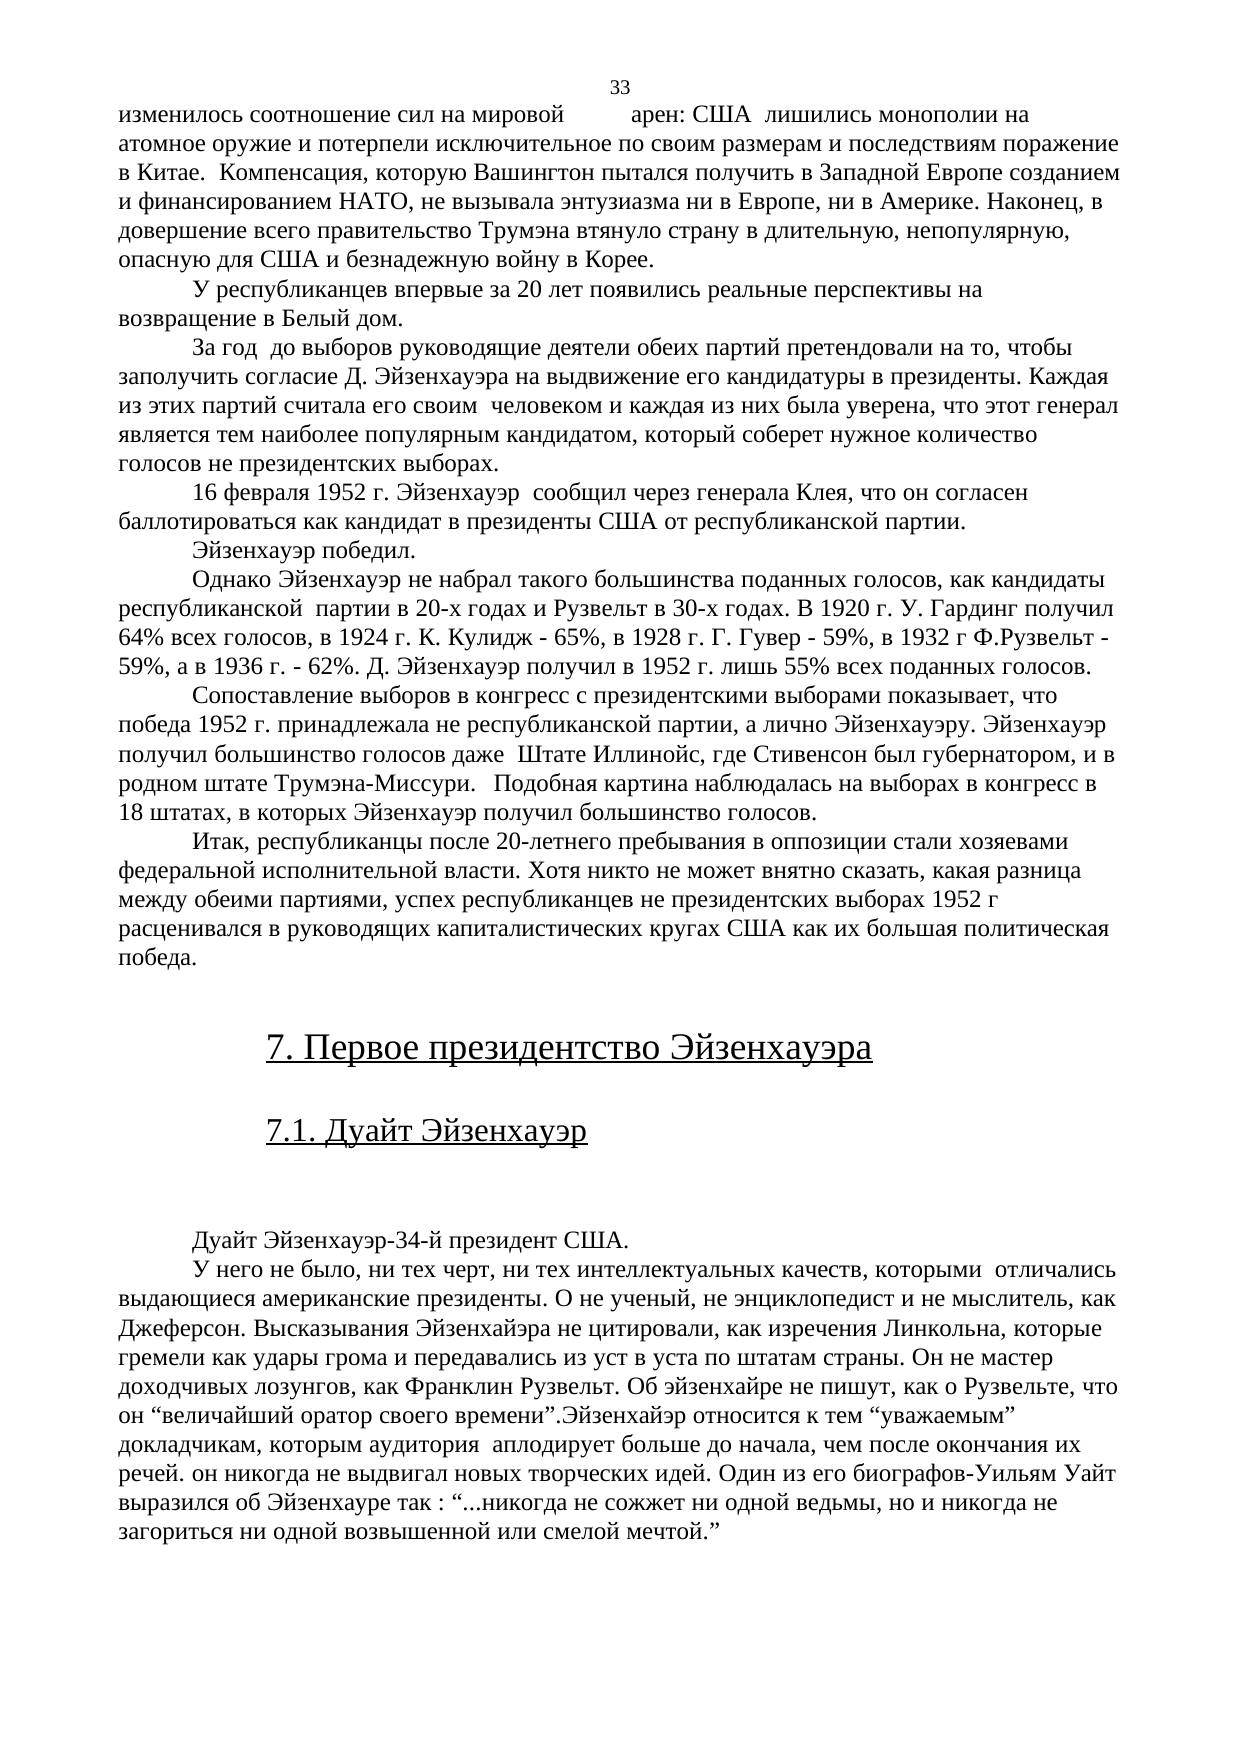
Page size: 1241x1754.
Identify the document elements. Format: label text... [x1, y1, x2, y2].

text Однако Эйзенхауэр не набрал такого большинства поданных голосов, как кандидаты республиканской партии в 20-х годах и Рузвельт в 30-х годах. В 1920 г. У. Гардинг получил 64% всех голосов, в 1924 г. К. Кулидж - 65%, в 1928 г. Г. Гувер - 59%, в 1932 г Ф.Рузвельт - 59%, а в 1936 г. - 62%. Д. Эйзенхауэр получил в 1952 г. лишь 55% всех поданных голосов. [118, 564, 1122, 680]
text У него не было, ни тех черт, ни тех интеллектуальных качеств, которыми отличались выдающиеся американские президенты. О не ученый, не энциклопедист и не мыслитель, как Джеферсон. Высказывания Эйзенхайэра не цитировали, как изречения Линкольна, которые гремели как удары грома и передавались из уст в уста по штатам страны. Он не мастер доходчивых лозунгов, как Франклин Рузвельт. Об эйзенхайре не пишут, как о Рузвельте, что он “величайший оратор своего времени”.Эйзенхайэр относится к тем “уважаемым” докладчикам, которым аудитория аплодирует больше до начала, чем после окончания их речей. он никогда не выдвигал новых творческих идей. Один из его биографов-Уильям Уайт выразился об Эйзенхауре так : “...никогда не сожжет ни одной ведьмы, но и никогда не загориться ни одной возвышенной или смелой мечтой.” [118, 1254, 1122, 1545]
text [118, 99, 1122, 273]
text За год до выборов руководящие деятели обеих партий претендовали на то, чтобы заполучить согласие Д. Эйзенхауэра на выдвижение его кандидатуры в президенты. Каждая из этих партий считала его своим человеком и каждая из них была уверена, что этот генерал является тем наиболее популярным кандидатом, который соберет нужное количество голосов не президентских выборах. [118, 332, 1122, 477]
text Сопоставление выборов в конгресс с президентскими выборами показывает, что победа 1952 г. принадлежала не республиканской партии, а лично Эйзенхауэру. Эйзенхауэр получил большинство голосов даже Штате Иллинойс, где Стивенсон был губернатором, и в родном штате Трумэна-Миссури. Подобная картина наблюдалась на выборах в конгресс в 18 штатах, в которых Эйзенхауэр получил большинство голосов. [118, 680, 1122, 826]
text 7.1. Дуайт Эйзенхауэр [118, 1110, 1122, 1148]
text 16 февраля 1952 г. Эйзенхауэр сообщил через генерала Клея, что он согласен баллотироваться как кандидат в президенты США от республиканской партии. Эйзенхауэр победил. [118, 477, 1122, 564]
text 7. Первое президентство Эйзенхауэра [118, 1024, 1122, 1067]
text Итак, республиканцы после 20-летнего пребывания в оппозиции стали хозяевами федеральной исполнительной власти. Хотя никто не может внятно сказать, какая разница между обеими партиями, успех республиканцев не президентских выборах 1952 г расценивался в руководящих капиталистических кругах США как их большая политическая победа. [118, 826, 1122, 971]
text Дуайт Эйзенхауэр-34-й президент США. [118, 1225, 1122, 1254]
text У республиканцев впервые за 20 лет появились реальные перспективы на возвращение в Белый дом. [118, 273, 1122, 332]
